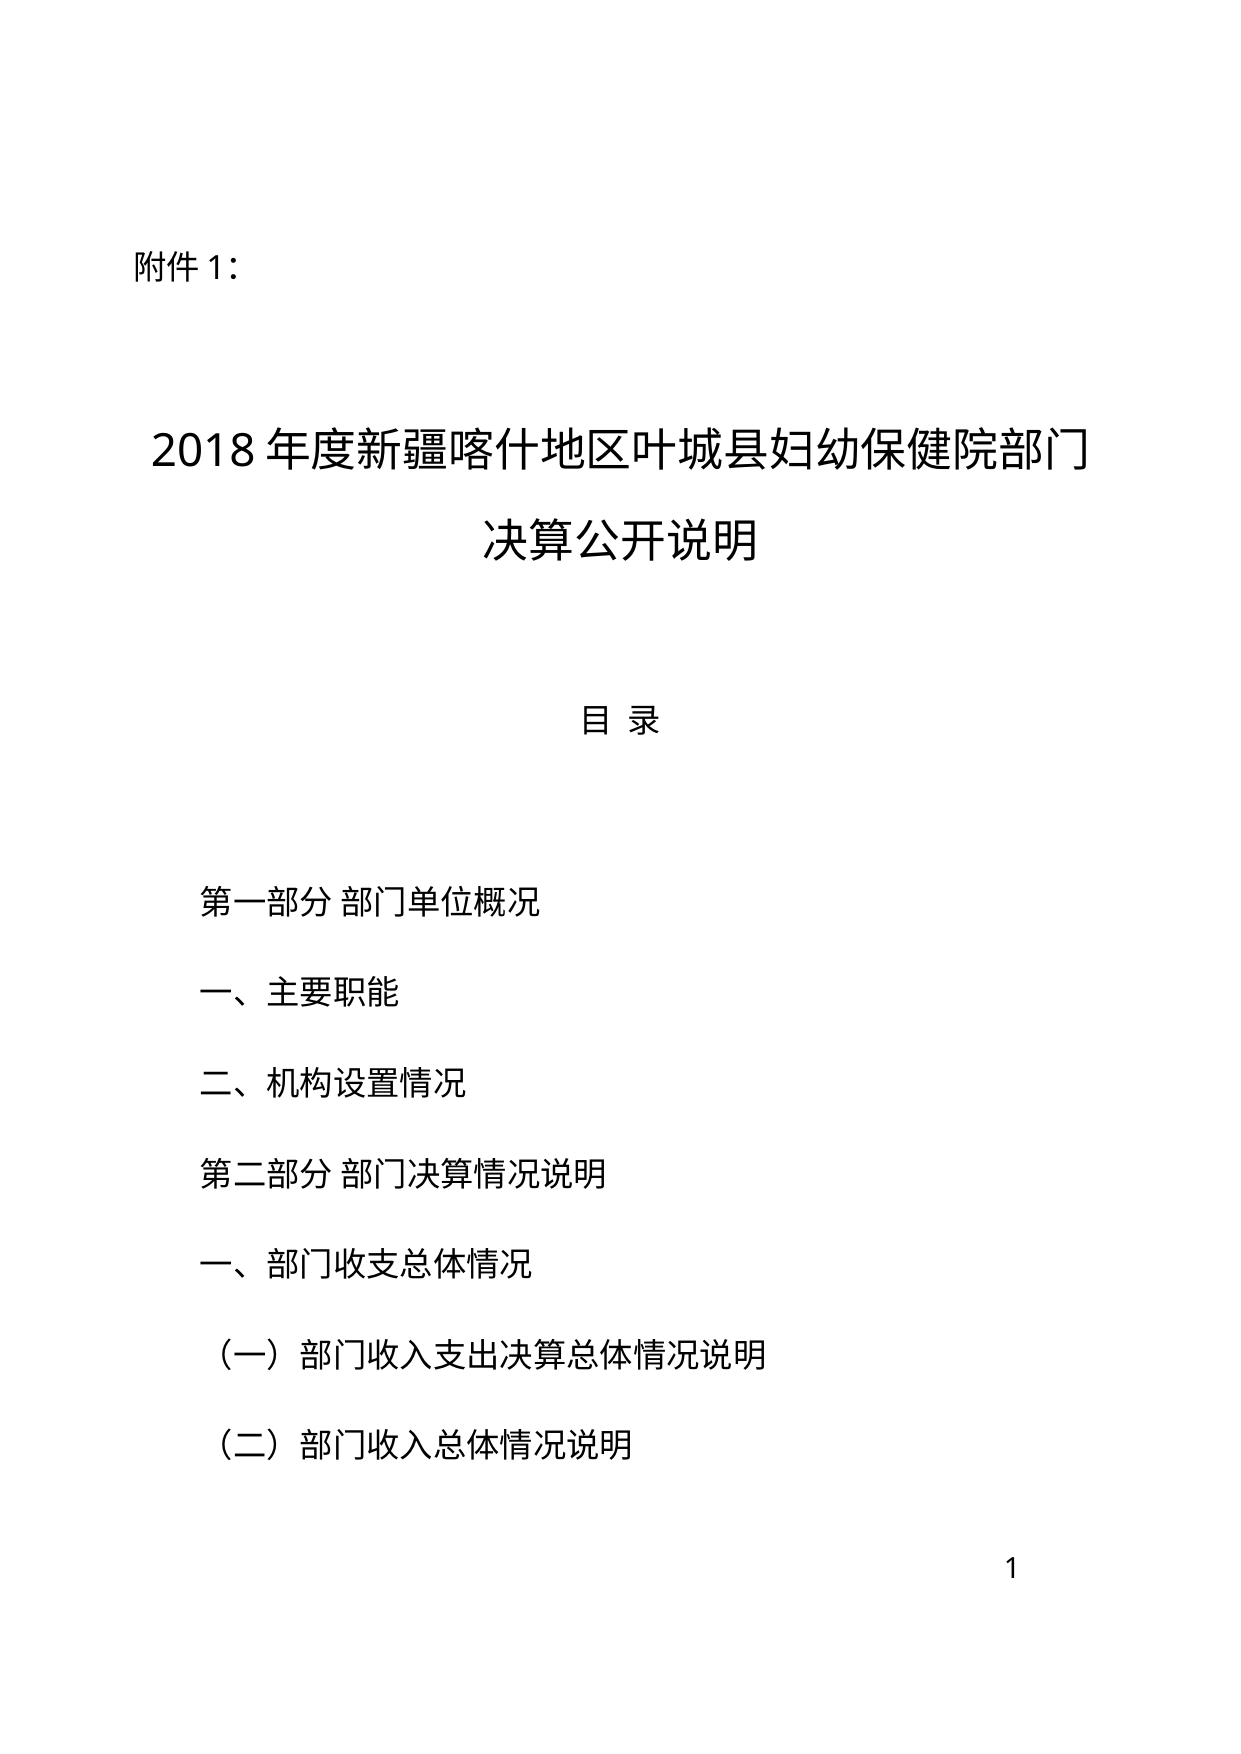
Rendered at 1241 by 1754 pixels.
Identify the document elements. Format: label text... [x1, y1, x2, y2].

text （一）部门收入支出决算总体情况说明 [133, 1307, 1107, 1398]
text 2018年度新疆喀什地区叶城县妇幼保健院部门决算公开说明 [133, 401, 1107, 582]
text （二）部门收入总体情况说明 [133, 1398, 1107, 1489]
text 一、部门收支总体情况 [133, 1217, 1107, 1307]
text 二、机构设置情况 [133, 1036, 1107, 1126]
text 目 录 [133, 673, 1107, 764]
text 附件1： [133, 220, 1107, 311]
text 第一部分 部门单位概况 [133, 854, 1107, 945]
text 一、主要职能 [133, 945, 1107, 1036]
text 第二部分 部门决算情况说明 [133, 1126, 1107, 1217]
